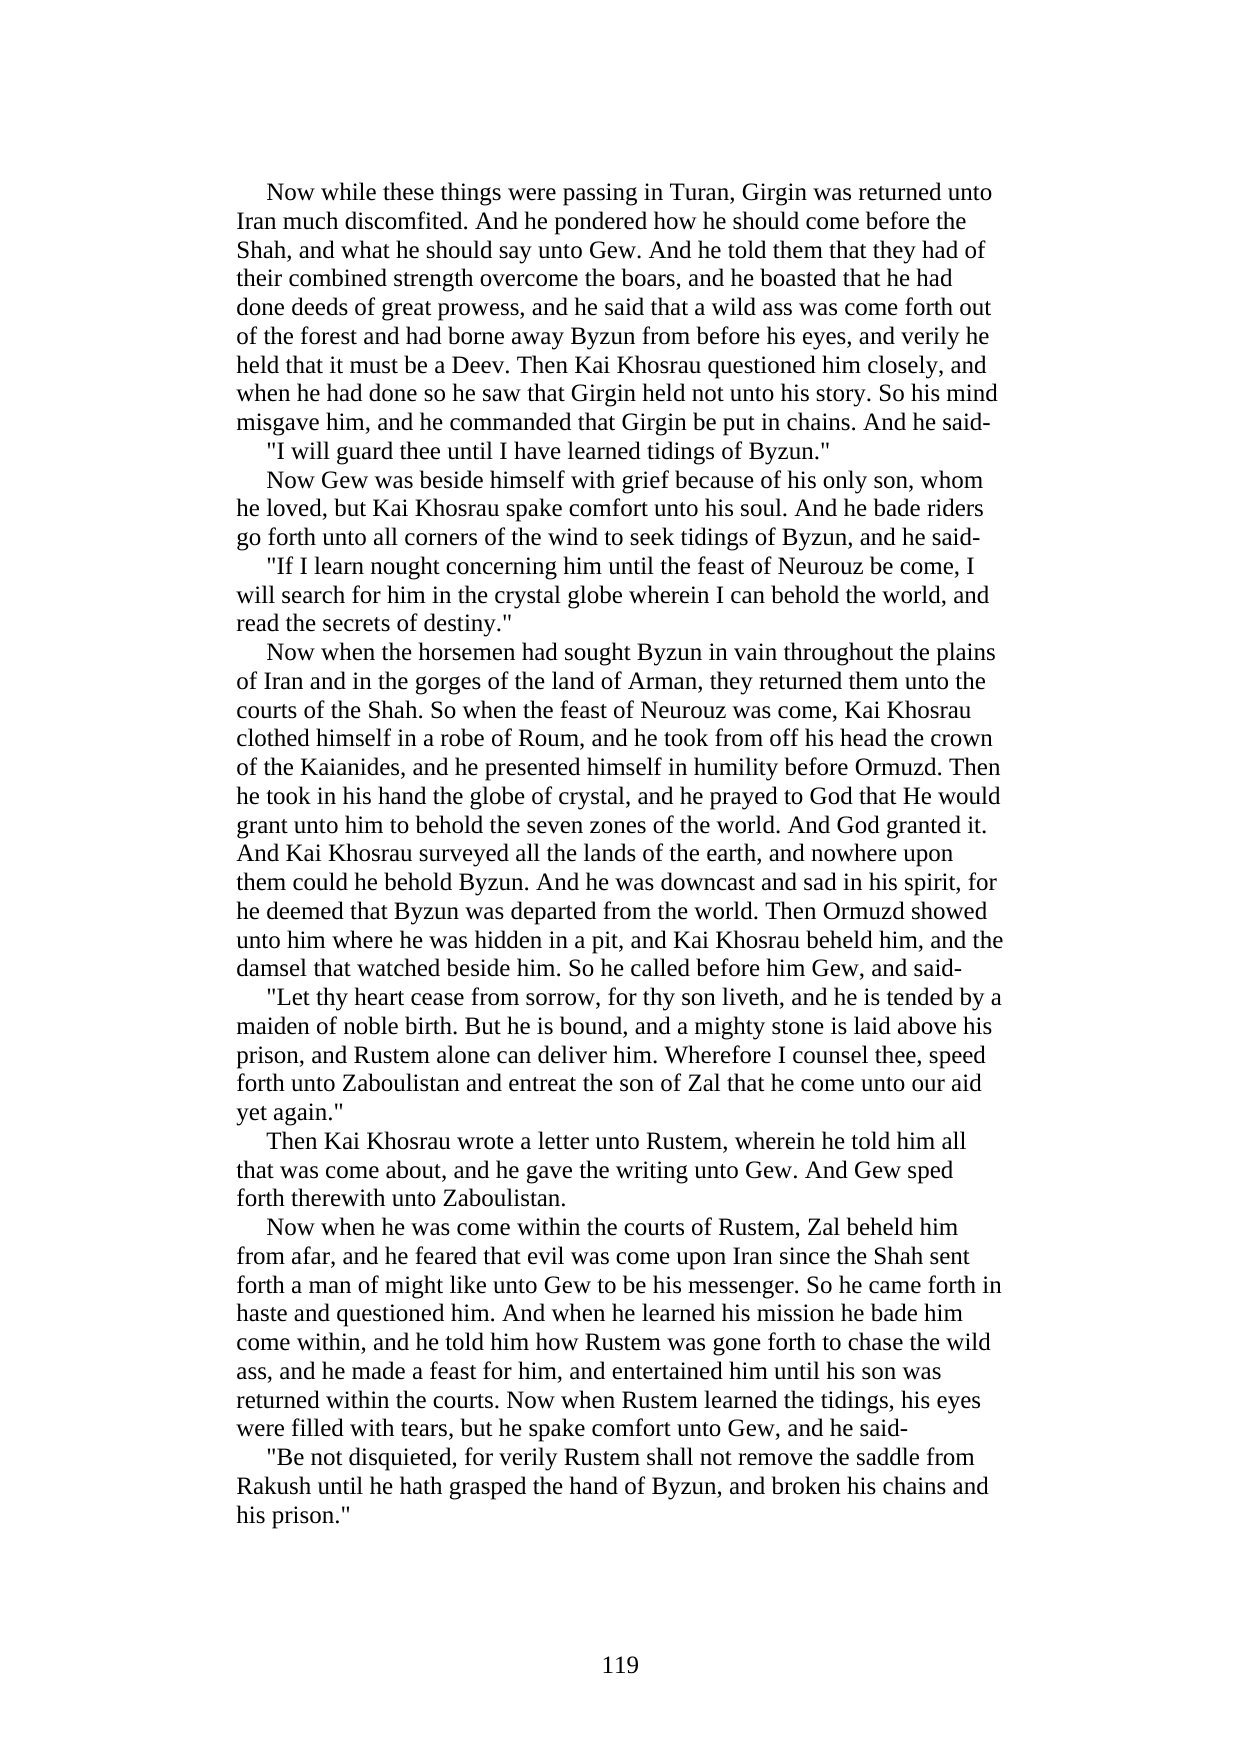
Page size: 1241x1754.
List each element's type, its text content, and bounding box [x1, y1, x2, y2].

text Now Gew was beside himself with grief because of his only son, whom he loved, but Kai Khosrau spake comfort unto his soul. And he bade riders go forth unto all corners of the wind to seek tidings of Byzun, and he said- [236, 465, 1004, 551]
text Now while these things were passing in Turan, Girgin was returned unto Iran much discomfited. And he pondered how he should come before the Shah, and what he should say unto Gew. And he told them that they had of their combined strength overcome the boars, and he boasted that he had done deeds of great prowess, and he said that a wild ass was come forth out of the forest and had borne away Byzun from before his eyes, and verily he held that it must be a Deev. Then Kai Khosrau questioned him closely, and when he had done so he saw that Girgin held not unto his story. So his mind misgave him, and he commanded that Girgin be put in chains. And he said- [236, 177, 1004, 436]
text "I will guard thee until I have learned tidings of Byzun." [236, 436, 1004, 465]
text "Let thy heart cease from sorrow, for thy son liveth, and he is tended by a maiden of noble birth. But he is bound, and a mighty stone is laid above his prison, and Rustem alone can deliver him. Wherefore I counsel thee, speed forth unto Zaboulistan and entreat the son of Zal that he come unto our aid yet again." [236, 982, 1004, 1126]
text "If I learn nought concerning him until the feast of Neurouz be come, I will search for him in the crystal globe wherein I can behold the world, and read the secrets of destiny." [236, 551, 1004, 637]
text Now when the horsemen had sought Byzun in vain throughout the plains of Iran and in the gorges of the land of Arman, they returned them unto the courts of the Shah. So when the feast of Neurouz was come, Kai Khosrau clothed himself in a robe of Roum, and he took from off his head the crown of the Kaianides, and he presented himself in humility before Ormuzd. Then he took in his hand the globe of crystal, and he prayed to God that He would grant unto him to behold the seven zones of the world. And God granted it. And Kai Khosrau surveyed all the lands of the earth, and nowhere upon them could he behold Byzun. And he was downcast and sad in his spirit, for he deemed that Byzun was departed from the world. Then Ormuzd showed unto him where he was hidden in a pit, and Kai Khosrau beheld him, and the damsel that watched beside him. So he called before him Gew, and said- [236, 637, 1004, 982]
text Then Kai Khosrau wrote a letter unto Rustem, wherein he told him all that was come about, and he gave the writing unto Gew. And Gew sped forth therewith unto Zaboulistan. [236, 1126, 1004, 1212]
text Now when he was come within the courts of Rustem, Zal beheld him from afar, and he feared that evil was come upon Iran since the Shah sent forth a man of might like unto Gew to be his messenger. So he came forth in haste and questioned him. And when he learned his mission he bade him come within, and he told him how Rustem was gone forth to chase the wild ass, and he made a feast for him, and entertained him until his son was returned within the courts. Now when Rustem learned the tidings, his eyes were filled with tears, but he spake comfort unto Gew, and he said- [236, 1212, 1004, 1442]
text "Be not disquieted, for verily Rustem shall not remove the saddle from Rakush until he hath grasped the hand of Byzun, and broken his chains and his prison." [236, 1442, 1004, 1528]
